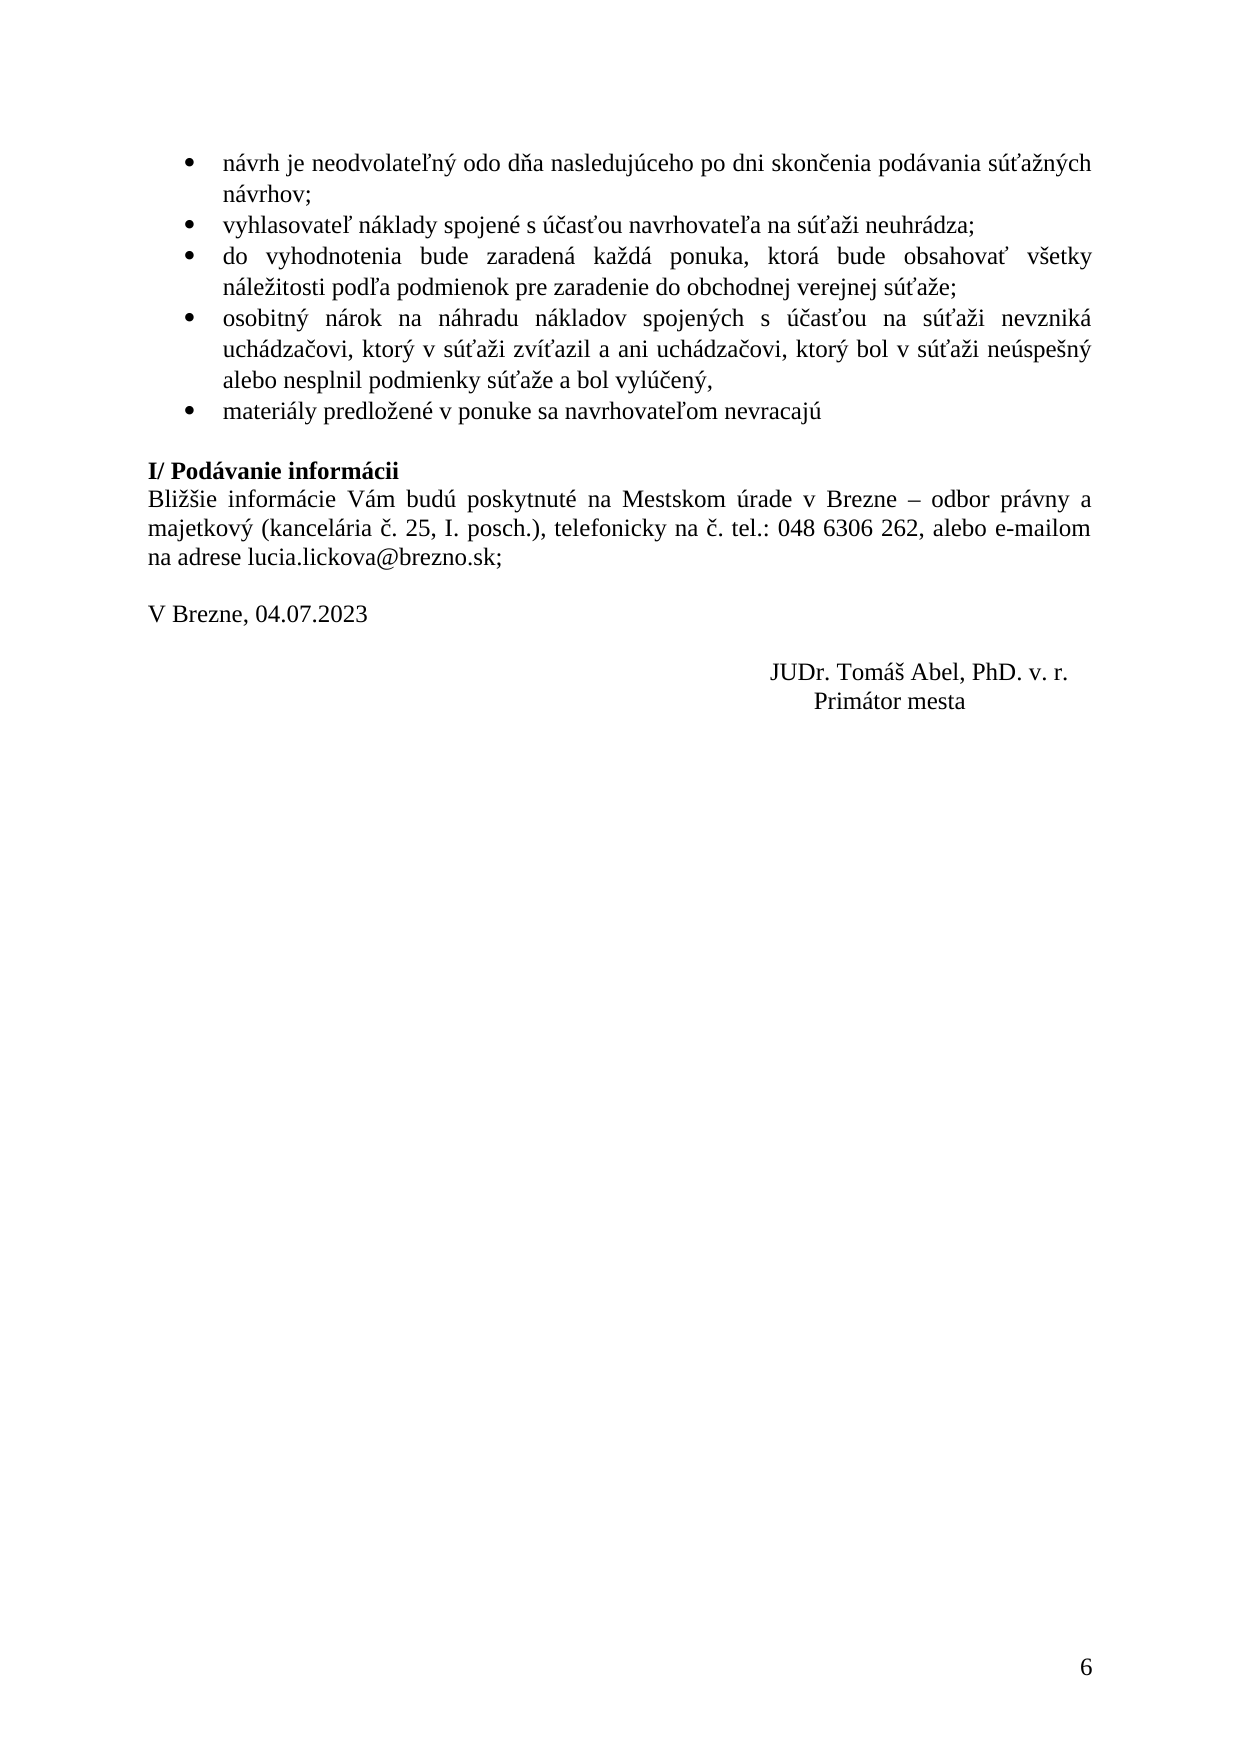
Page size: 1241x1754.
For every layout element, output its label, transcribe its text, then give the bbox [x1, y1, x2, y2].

list osobitný nárok na náhradu nákladov spojených s účasťou na súťaži nevzniká uchádzačovi, ktorý v súťaži zvíťazil a ani uchádzačovi, ktorý bol v súťaži neúspešný alebo nesplnil podmienky súťaže a bol vylúčený, [185, 303, 1093, 394]
list materiály predložené v ponuke sa navrhovateľom nevracajú [185, 396, 1093, 425]
list návrh je neodvolateľný odo dňa nasledujúceho po dni skončenia podávania súťažných návrhov; [185, 148, 1093, 207]
list do vyhodnotenia bude zaradená každá ponuka, ktorá bude obsahovať všetky náležitosti podľa podmienok pre zaradenie do obchodnej verejnej súťaže; [185, 241, 1093, 301]
list vyhlasovateľ náklady spojené s účasťou navrhovateľa na súťaži neuhrádza; [185, 210, 1093, 238]
text V Brezne, 04.07.2023 [148, 599, 1093, 628]
text I/ Podávanie informácii [148, 456, 1093, 484]
text Bližšie informácie Vám budú poskytnuté na Mestskom úrade v Brezne – odbor právny a majetkový (kancelária č. 25, I. posch.), telefonicky na č. tel.: 048 6306 262, alebo e-mailom na adrese lucia.lickova@brezno.sk; [148, 484, 1093, 571]
text JUDr. Tomáš Abel, PhD. v. r. [738, 657, 1093, 686]
text Primátor mesta [664, 686, 1093, 714]
